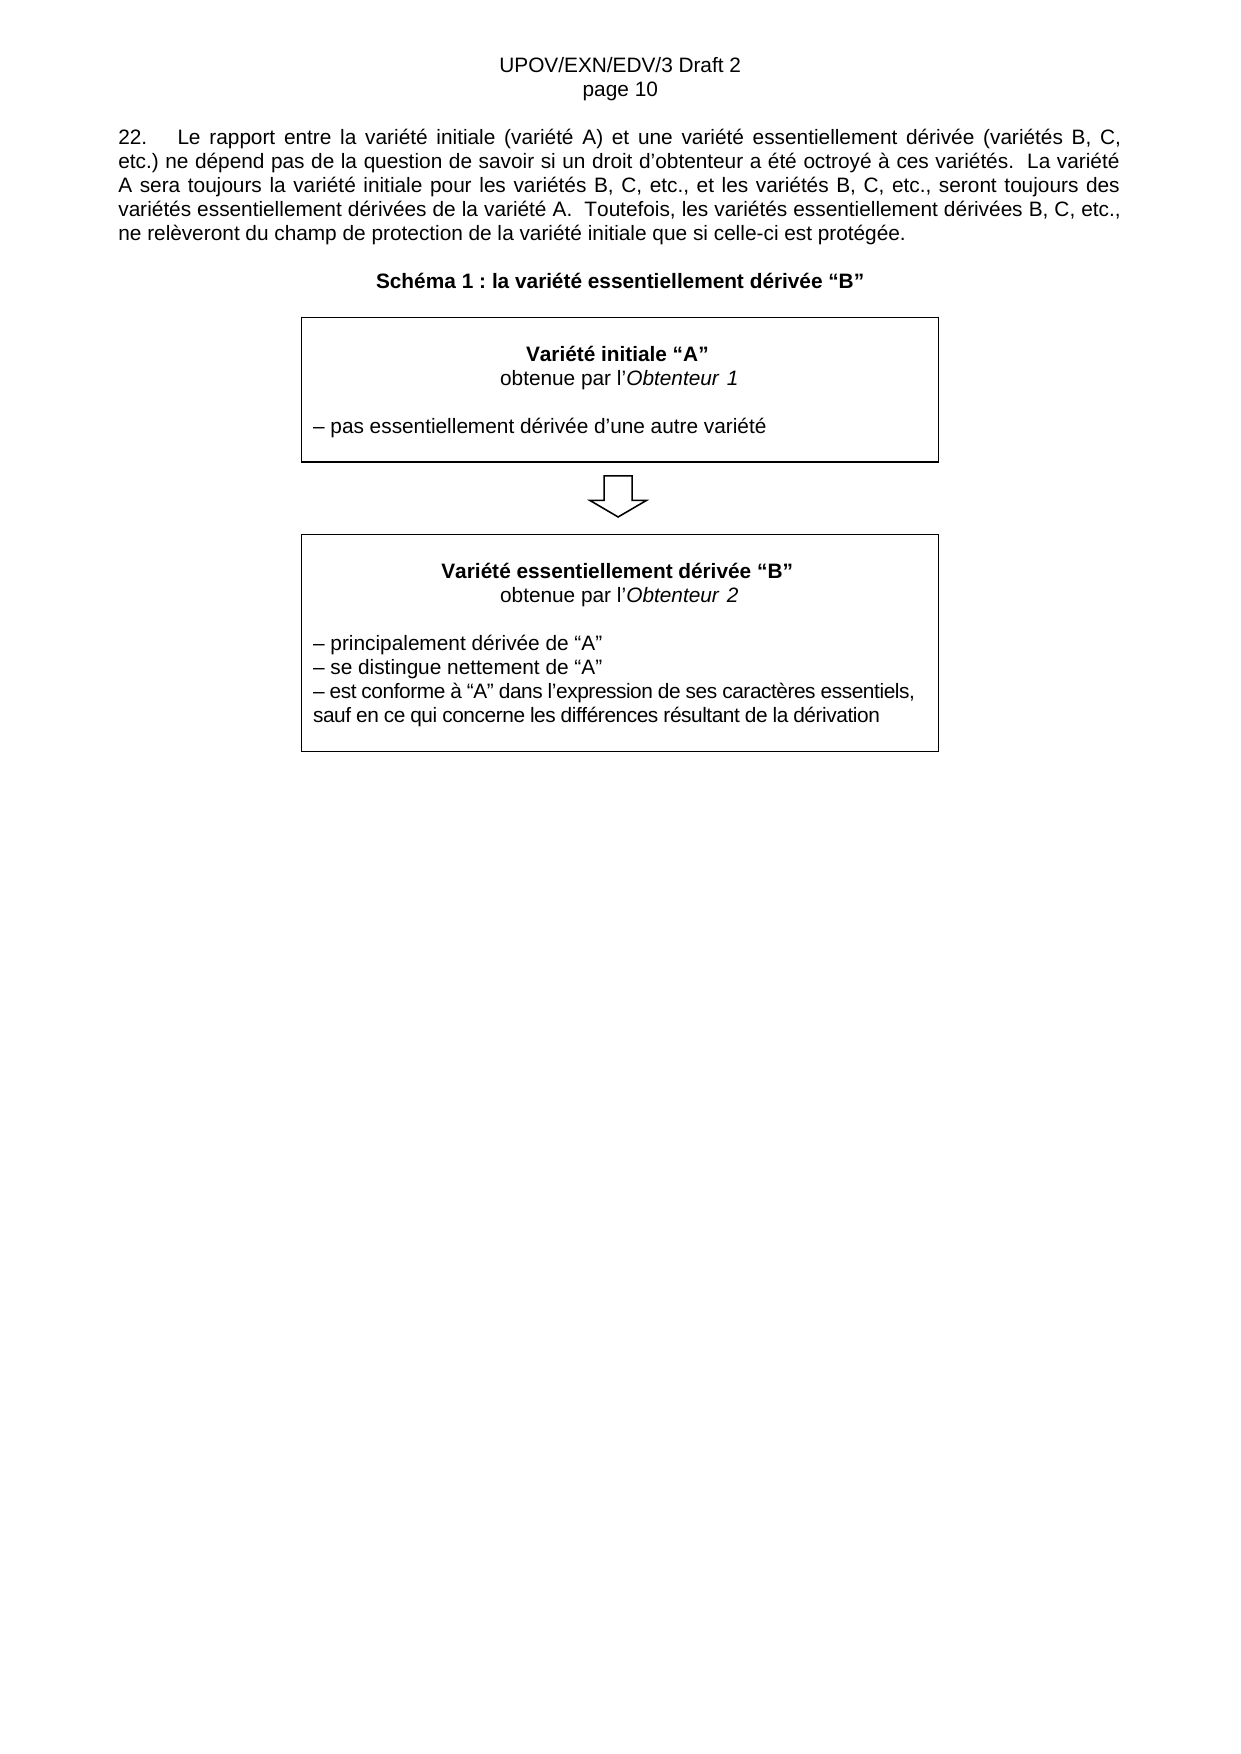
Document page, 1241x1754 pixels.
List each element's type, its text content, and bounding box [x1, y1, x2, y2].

table_cell [302, 463, 939, 534]
text Schéma 1 : la variété essentiellement dérivée “B” [118, 269, 1122, 293]
table_header Variété initiale “A” obtenue par l’Obtenteur 1 – pas essentiellement dérivée d’une autre variété [302, 318, 938, 461]
table_cell Variété essentiellement dérivée “B” obtenue par l’Obtenteur 2 – principalement dérivée de “A” – se distingue nettement de “A” – est conforme à “A” dans l’expression de ses caractères essentiels, sauf en ce qui concerne les différences résultant de la dérivation [302, 535, 938, 751]
text 22. Le rapport entre la variété initiale (variété A) et une variété essentiellement dérivée (variétés B, C, etc.) ne dépend pas de la question de savoir si un droit d’obtenteur a été octroyé à ces variétés. La variété A sera toujours la variété initiale pour les variétés B, C, etc., et les variétés B, C, etc., seront toujours des variétés essentiellement dérivées de la variété A. Toutefois, les variétés essentiellement dérivées B, C, etc., ne relèveront du champ de protection de la variété initiale que si celle-ci est protégée. [118, 125, 1122, 245]
